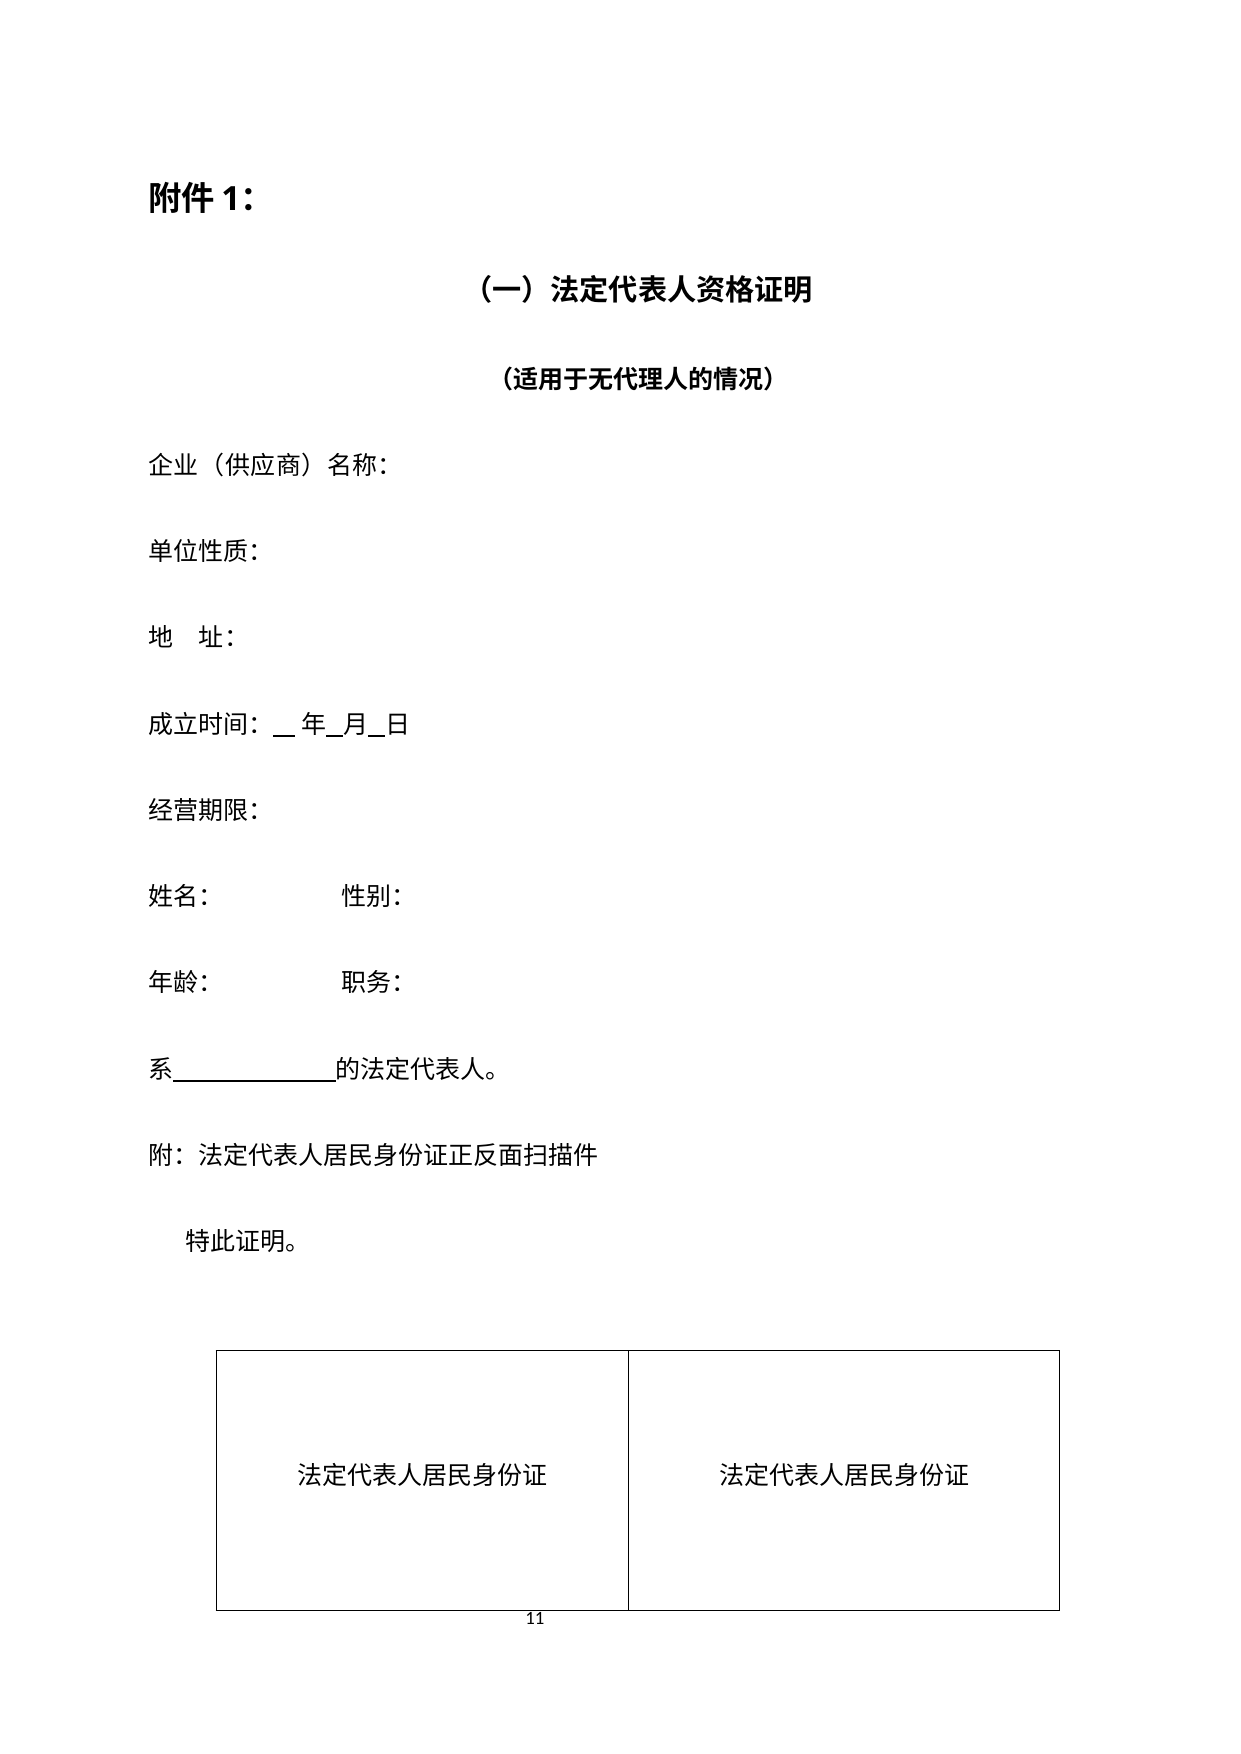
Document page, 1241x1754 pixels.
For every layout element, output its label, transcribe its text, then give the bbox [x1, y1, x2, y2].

text 附：法定代表人居民身份证正反面扫描件 [148, 1119, 1128, 1188]
text 年龄： 职务： [148, 947, 1128, 1015]
text 地 址： [148, 602, 1128, 670]
text 成立时间： 年 月 日 [148, 688, 1128, 756]
text 附件1： [148, 162, 1128, 230]
text 特此证明。 [148, 1206, 1128, 1274]
table_header 法定代表人居民身份证 [217, 1351, 628, 1610]
text （一）法定代表人资格证明 [148, 254, 1128, 322]
text 系 的法定代表人。 [148, 1033, 1128, 1101]
text 经营期限： [148, 774, 1128, 843]
text 单位性质： [148, 516, 1128, 584]
text 企业（供应商）名称： [148, 429, 1128, 498]
text （适用于无代理人的情况） [148, 343, 1128, 411]
text 姓名： 性别： [148, 861, 1128, 929]
table_header 法定代表人居民身份证 [629, 1351, 1059, 1610]
